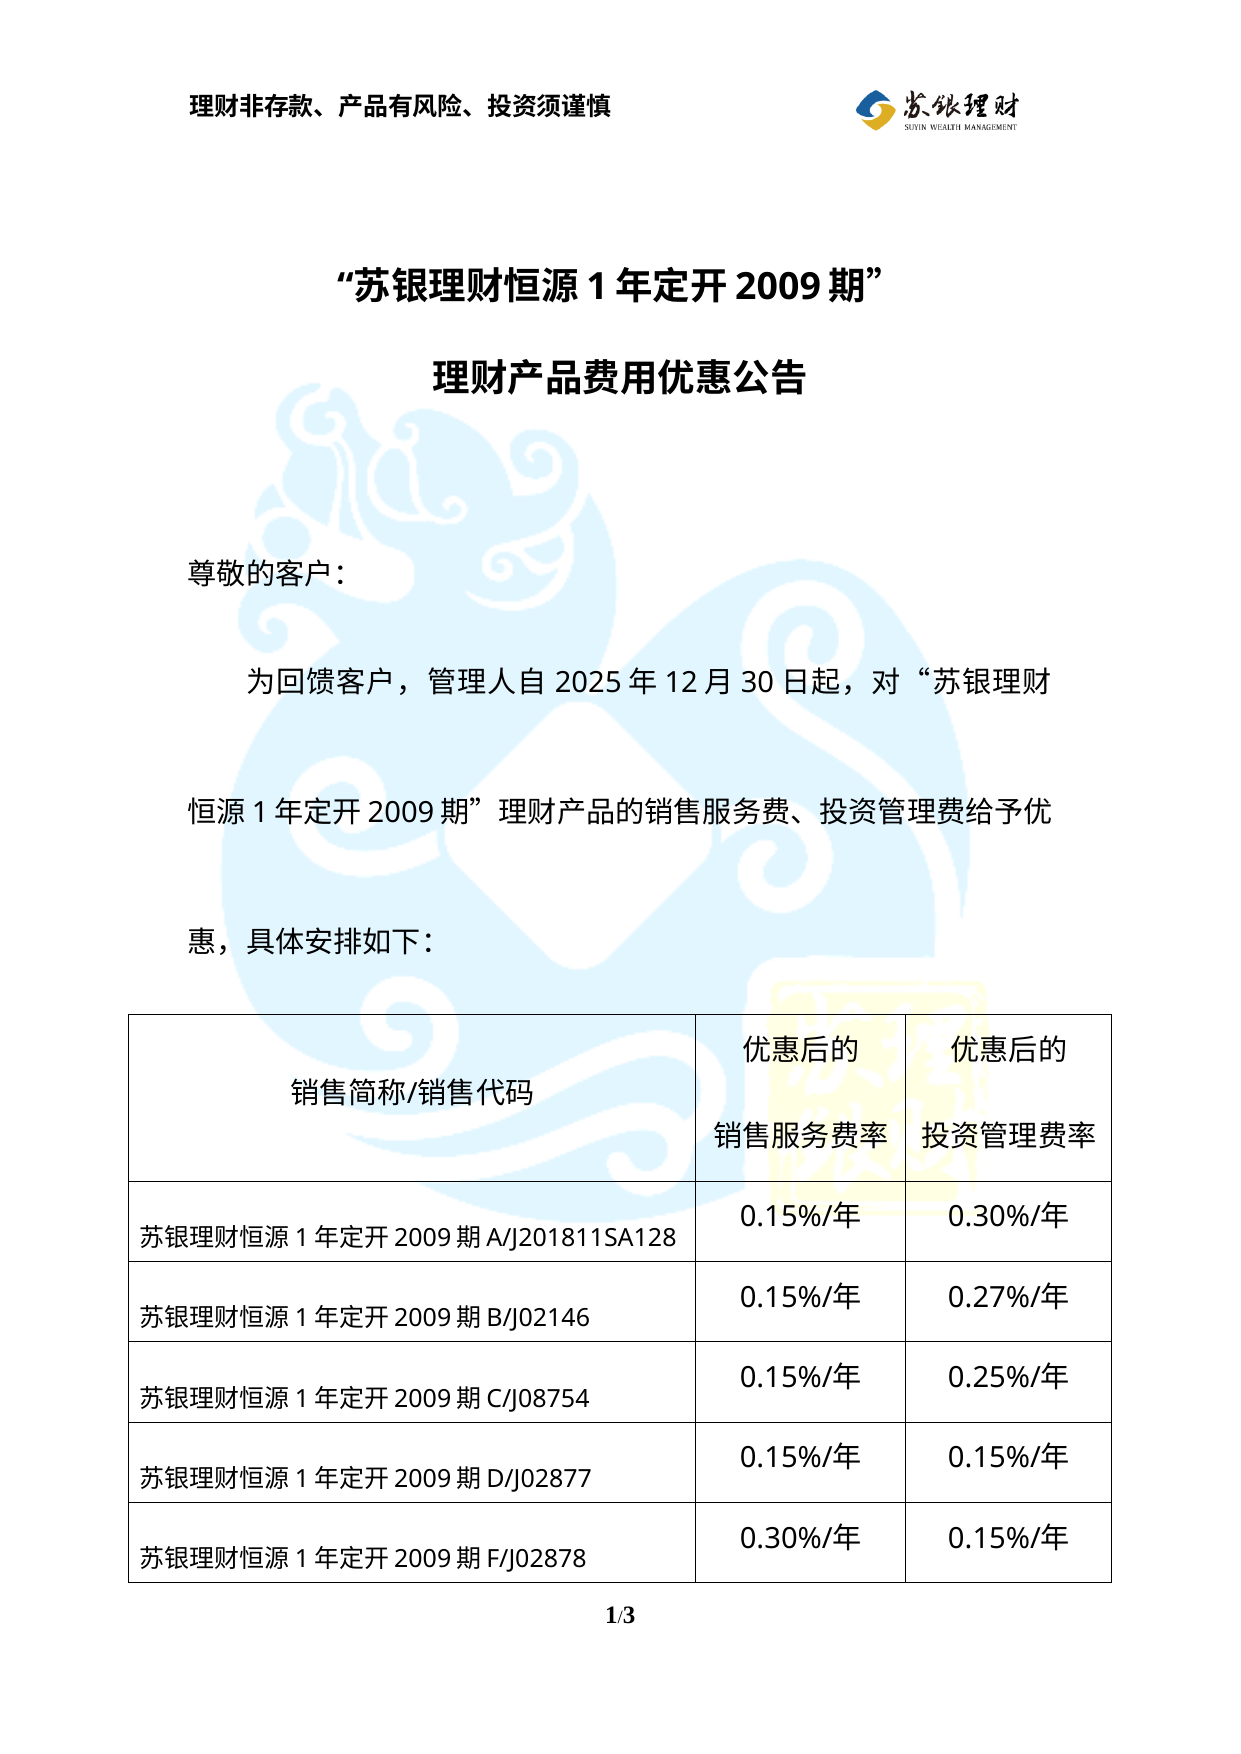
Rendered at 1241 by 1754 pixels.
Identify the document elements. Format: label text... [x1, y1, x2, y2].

table_cell 0.15%/年 [696, 1423, 905, 1502]
table_cell 0.30%/年 [906, 1182, 1111, 1261]
text 理财产品费用优惠公告 [187, 343, 1053, 408]
table_cell 0.15%/年 [696, 1262, 905, 1341]
table_cell 0.15%/年 [906, 1503, 1111, 1582]
table_cell 0.15%/年 [696, 1342, 905, 1422]
picture [831, 73, 1049, 143]
table_cell 苏银理财恒源1年定开2009期D/J02877 [129, 1423, 695, 1502]
text 为回馈客户，管理人自2025年12月30日起，对“苏银理财恒源1年定开2009期”理财产品的销售服务费、投资管理费给予优惠，具体安排如下： [187, 647, 1053, 972]
table_cell 0.15%/年 [696, 1182, 905, 1261]
table_header 优惠后的 投资管理费率 [906, 1015, 1111, 1181]
table_cell 0.15%/年 [906, 1423, 1111, 1502]
table_cell 0.27%/年 [906, 1262, 1111, 1341]
table_cell 0.25%/年 [906, 1342, 1111, 1422]
table_cell 苏银理财恒源1年定开2009期B/J02146 [129, 1262, 695, 1341]
text “苏银理财恒源1年定开2009期” [187, 251, 1053, 316]
table_cell 苏银理财恒源1年定开2009期C/J08754 [129, 1342, 695, 1422]
table_header 销售简称/销售代码 [129, 1015, 695, 1181]
table_cell 苏银理财恒源1年定开2009期A/J201811SA128 [129, 1182, 695, 1261]
table_cell 苏银理财恒源1年定开2009期F/J02878 [129, 1503, 695, 1582]
table_cell 0.30%/年 [696, 1503, 905, 1582]
text 尊敬的客户： [187, 539, 1053, 604]
table_header 优惠后的 销售服务费率 [696, 1015, 905, 1181]
